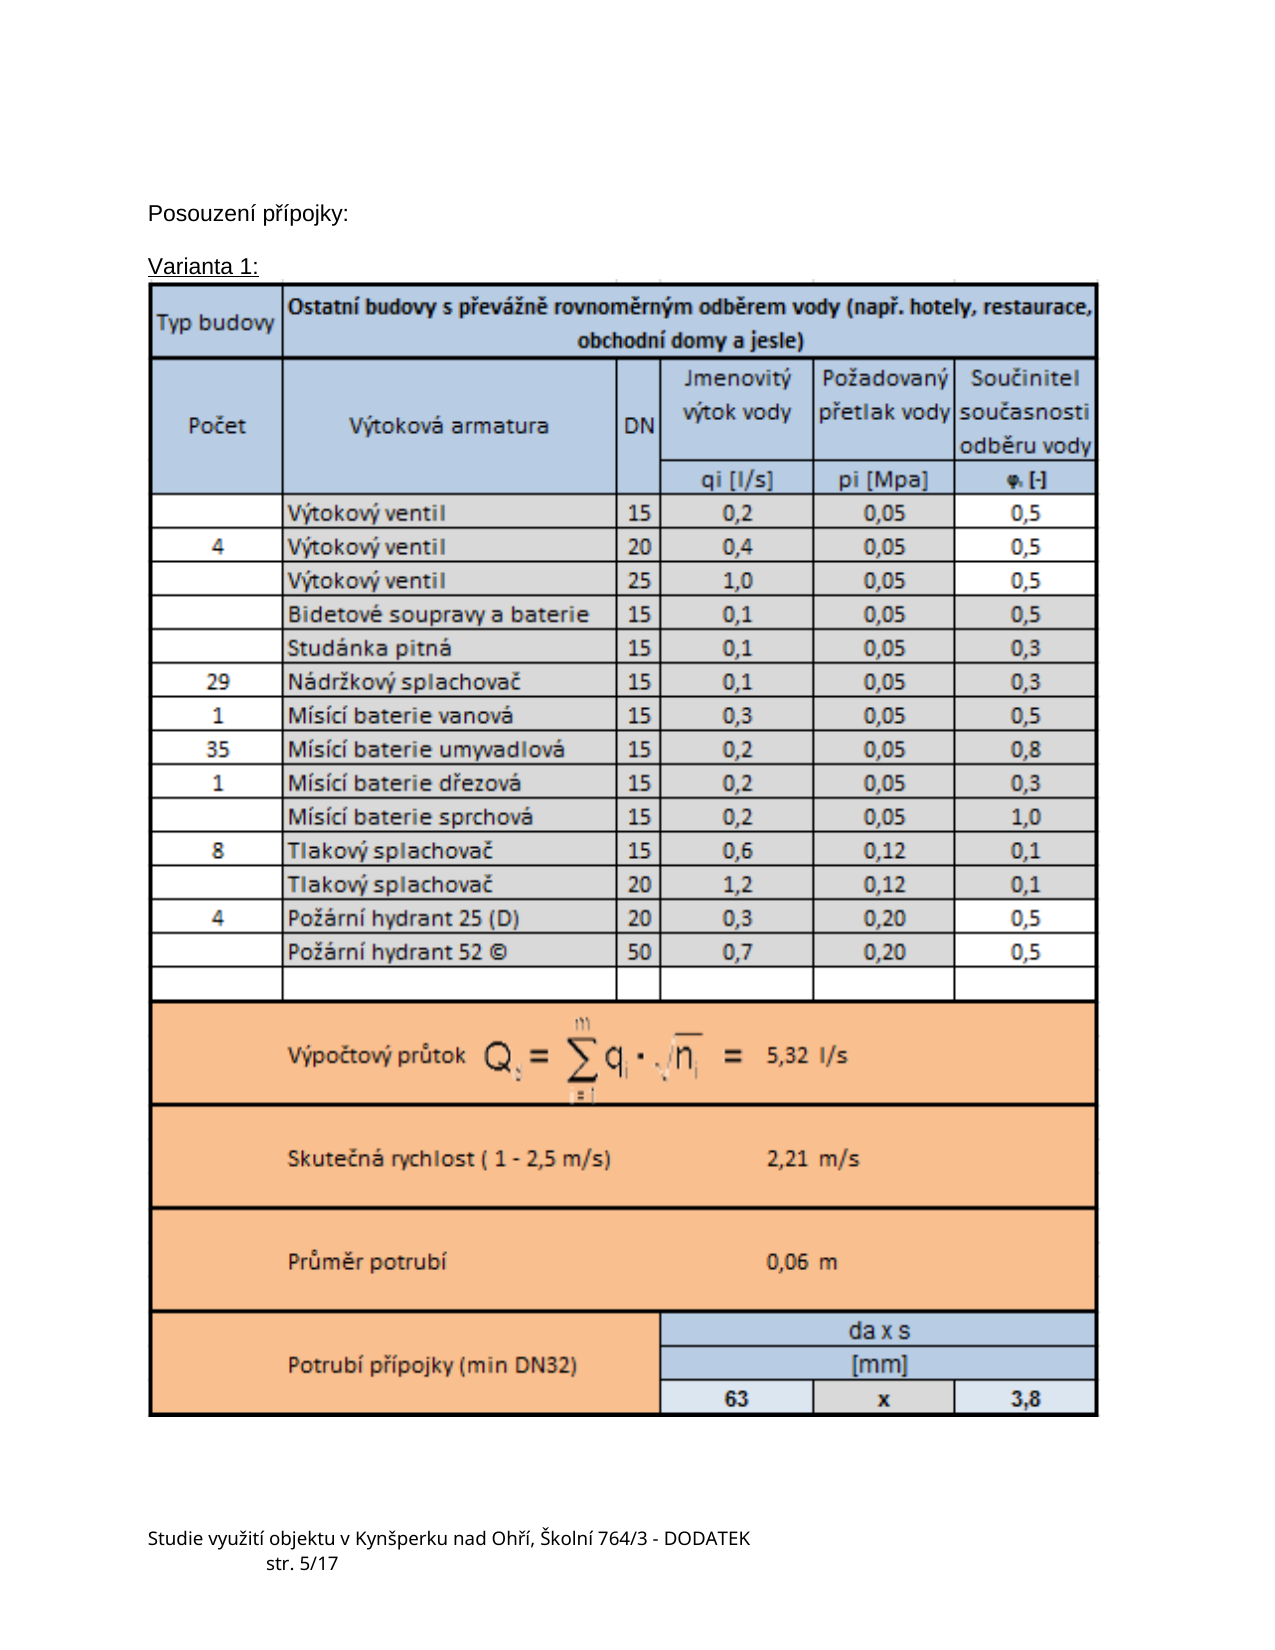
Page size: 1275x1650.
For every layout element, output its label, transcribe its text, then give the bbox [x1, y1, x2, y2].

text Posouzení přípojky: [148, 200, 1127, 227]
text Varianta 1: [148, 253, 1127, 279]
picture [147, 279, 1101, 1417]
